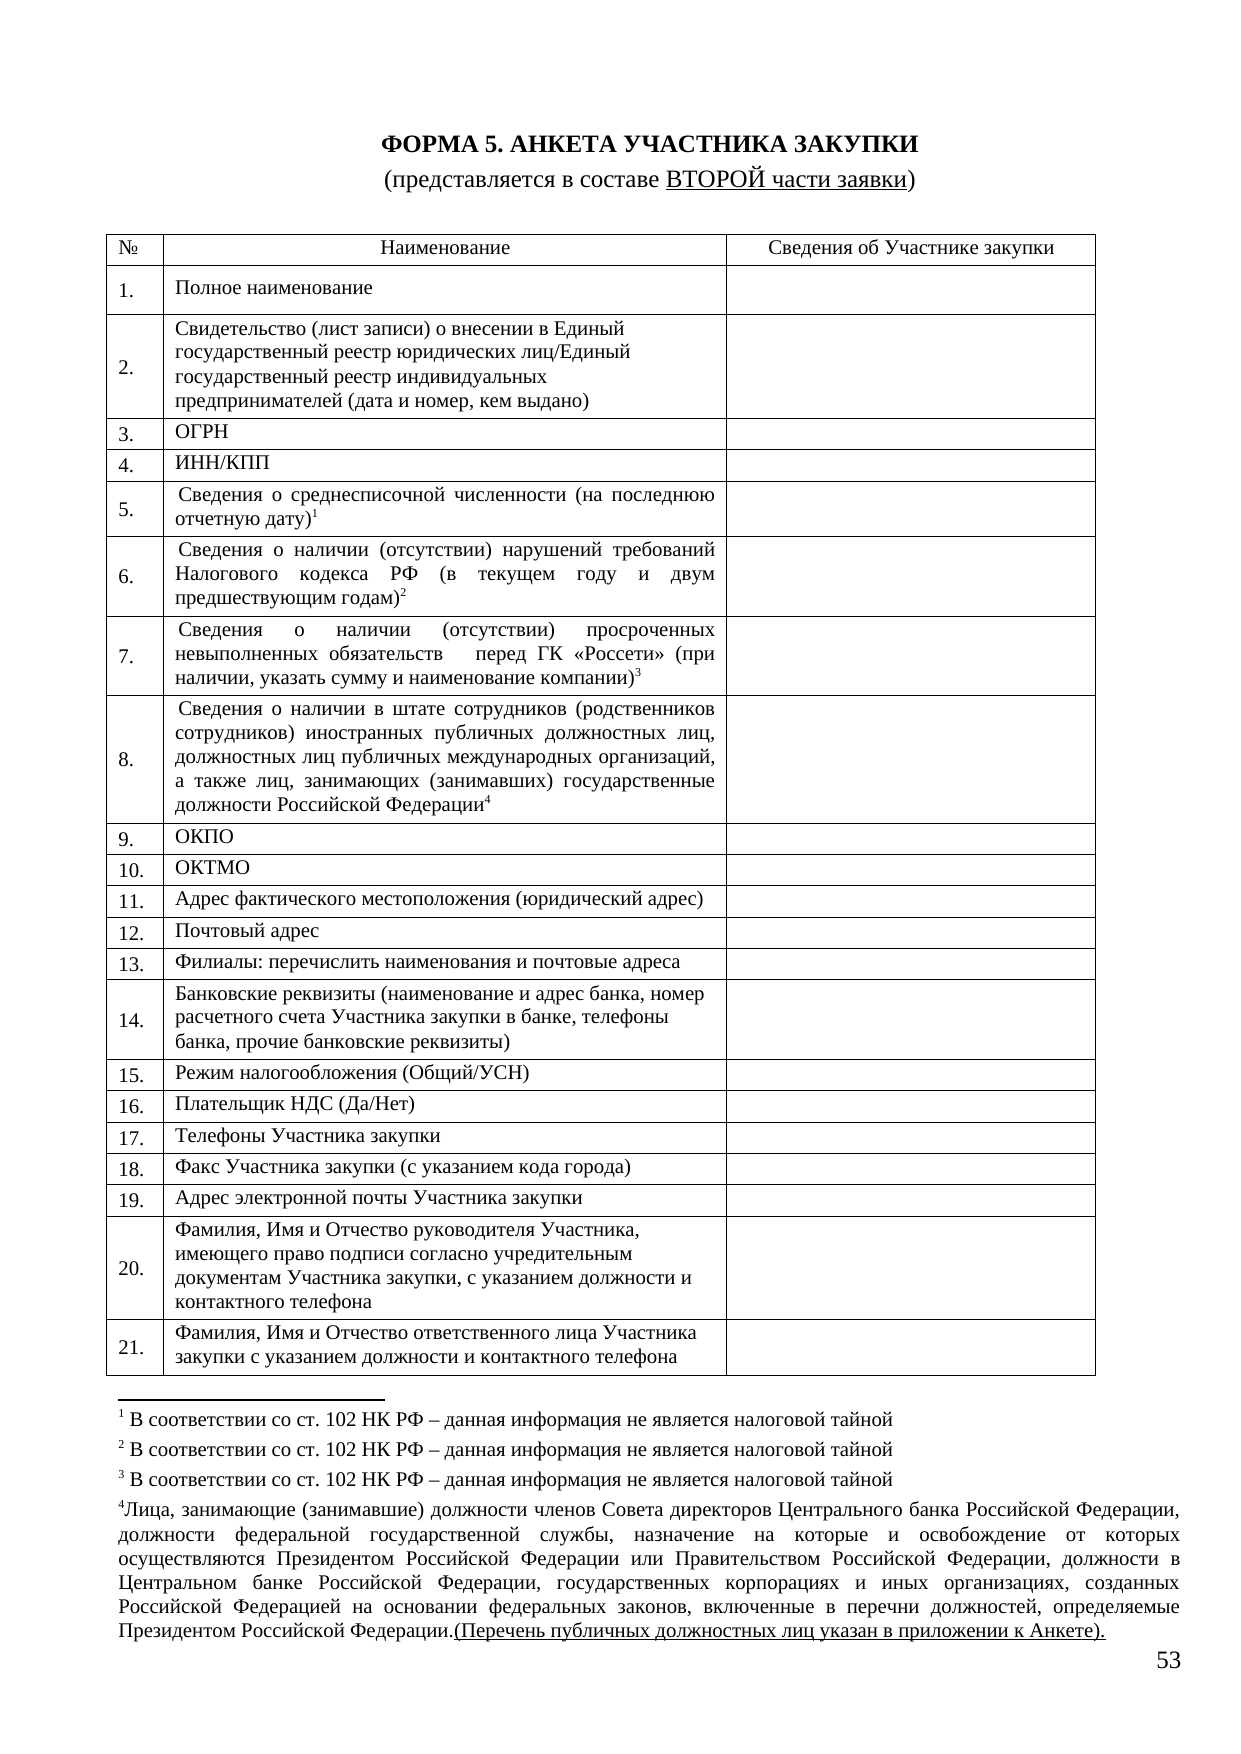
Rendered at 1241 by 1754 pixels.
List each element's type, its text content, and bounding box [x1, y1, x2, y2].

table_cell [107, 1320, 163, 1374]
table_cell [107, 1123, 163, 1153]
table_cell [107, 1154, 163, 1184]
table_cell [727, 855, 1095, 885]
table_cell [107, 1060, 163, 1090]
table_cell Филиалы: перечислить наименования и почтовые адреса [164, 949, 726, 979]
table_cell Сведения о среднесписочной численности (на последнюю отчетную дату) [164, 482, 726, 536]
table_cell Адрес электронной почты Участника закупки [164, 1185, 726, 1216]
table_cell Банковские реквизиты (наименование и адрес банка, номер расчетного счета Участника закупки в банке, телефоны банка, прочие банковские реквизиты) [164, 980, 726, 1059]
table_cell [727, 1154, 1095, 1184]
table_cell ОКПО [164, 824, 726, 854]
table_cell Свидетельство (лист записи) о внесении в Единый государственный реестр юридических лиц/Единый государственный реестр индивидуальных предпринимателей (дата и номер, кем выдано) [164, 315, 726, 418]
table_cell [107, 1091, 163, 1122]
table_cell [727, 1091, 1095, 1122]
table_cell [107, 482, 163, 536]
table_cell Фамилия, Имя и Отчество ответственного лица Участника закупки с указанием должности и контактного телефона [164, 1320, 726, 1374]
table_header Наименование [164, 235, 726, 265]
table_cell Почтовый адрес [164, 918, 726, 948]
table_cell Фамилия, Имя и Отчество руководителя Участника, имеющего право подписи согласно учредительным документам Участника закупки, с указанием должности и контактного телефона [164, 1217, 726, 1319]
table_cell [727, 617, 1095, 695]
table_cell Сведения о наличии (отсутствии) просроченных невыполненных обязательств перед ГК «Россети» (при наличии, указать сумму и наименование компании) [164, 617, 726, 695]
table_cell ОГРН [164, 419, 726, 449]
table_cell [727, 1320, 1095, 1374]
table_cell [727, 1123, 1095, 1153]
table_cell [727, 886, 1095, 917]
table_cell [107, 419, 163, 449]
table_cell Режим налогообложения (Общий/УСН) [164, 1060, 726, 1090]
table_cell [107, 1185, 163, 1216]
table_cell [107, 450, 163, 481]
table_cell [107, 1217, 163, 1319]
text (представляется в составе ВТОРОЙ части заявки) [118, 164, 1181, 193]
table_cell ОКТМО [164, 855, 726, 885]
table_cell [107, 855, 163, 885]
table_header Сведения об Участнике закупки [727, 235, 1095, 265]
table_cell [107, 315, 163, 418]
table_cell [727, 1185, 1095, 1216]
table_cell [727, 419, 1095, 449]
table_cell [727, 980, 1095, 1059]
table_cell Полное наименование [164, 266, 726, 314]
table_cell [107, 537, 163, 616]
table_cell [107, 918, 163, 948]
table_cell [727, 1217, 1095, 1319]
table_cell [107, 617, 163, 695]
table_cell [727, 315, 1095, 418]
table_cell Сведения о наличии в штате сотрудников (родственников сотрудников) иностранных публичных должностных лиц, должностных лиц публичных международных организаций, а также лиц, занимающих (занимавших) государственные должности Российской Федерации [164, 696, 726, 823]
table_cell [727, 696, 1095, 823]
table_cell Адрес фактического местоположения (юридический адрес) [164, 886, 726, 917]
table_cell [727, 537, 1095, 616]
table_cell Факс Участника закупки (с указанием кода города) [164, 1154, 726, 1184]
subtitle ФОРМА 5. АНКЕТА УЧАСТНИКА ЗАКУПКИ [118, 129, 1181, 158]
table_cell Плательщик НДС (Да/Нет) [164, 1091, 726, 1122]
table_cell [727, 949, 1095, 979]
table_cell [107, 949, 163, 979]
table_cell [727, 450, 1095, 481]
table_cell [107, 824, 163, 854]
table_cell [727, 824, 1095, 854]
table_cell [727, 482, 1095, 536]
table_cell [107, 696, 163, 823]
table_cell [107, 266, 163, 314]
table_cell [107, 980, 163, 1059]
table_cell [727, 266, 1095, 314]
table_cell [107, 886, 163, 917]
table_cell [727, 918, 1095, 948]
table_cell Телефоны Участника закупки [164, 1123, 726, 1153]
table_header № [107, 235, 163, 265]
table_cell ИНН/КПП [164, 450, 726, 481]
table_cell Сведения о наличии (отсутствии) нарушений требований Налогового кодекса РФ (в текущем году и двум предшествующим годам) [164, 537, 726, 616]
table_cell [727, 1060, 1095, 1090]
